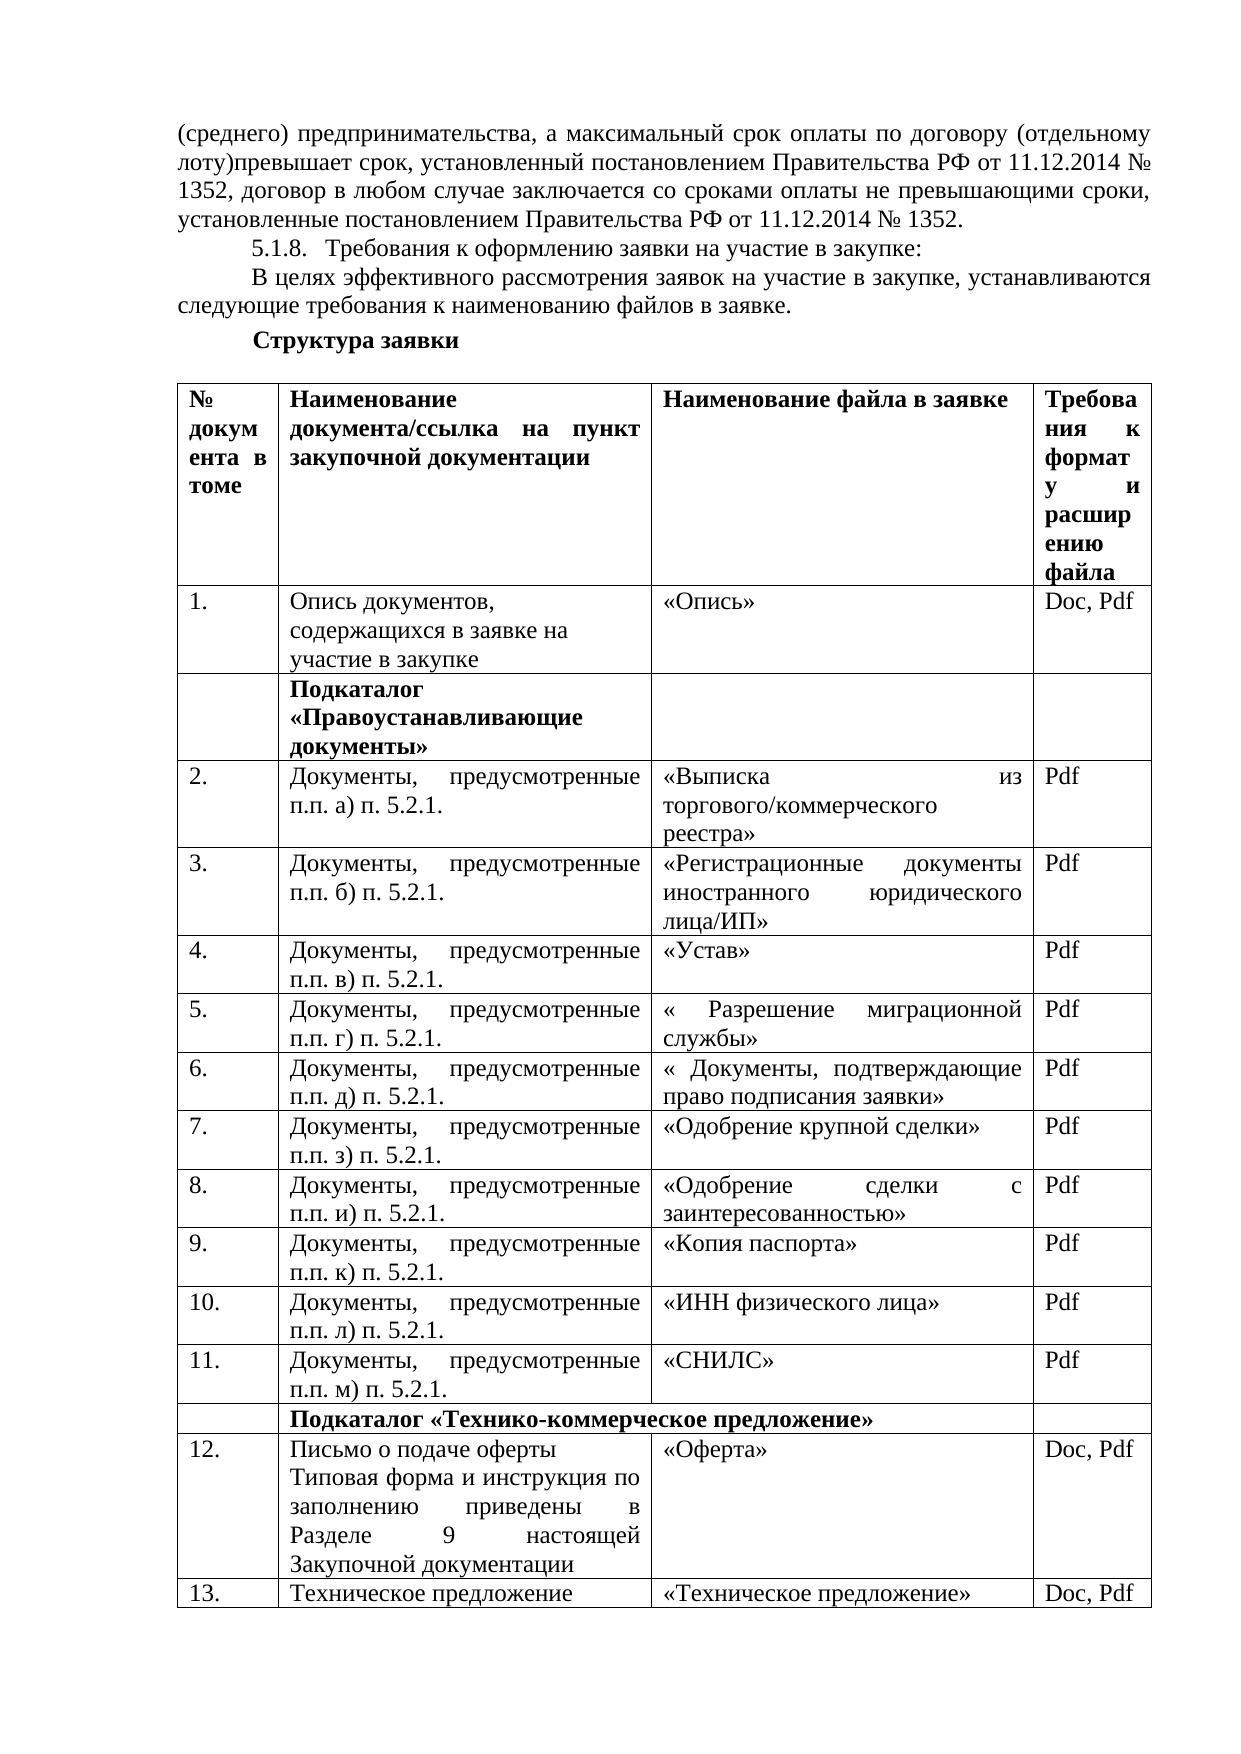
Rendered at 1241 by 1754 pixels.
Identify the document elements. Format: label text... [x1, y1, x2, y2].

table_cell «Одобрение крупной сделки» [652, 1111, 1033, 1169]
table_cell Pdf [1034, 1170, 1151, 1227]
table_cell Doc, Pdf [1034, 1434, 1151, 1577]
table_cell [652, 674, 1033, 760]
table_header № документа в томе [178, 384, 278, 585]
table_cell [178, 1170, 278, 1227]
table_cell [178, 1404, 278, 1433]
table_cell [178, 1228, 278, 1286]
table_cell [178, 1345, 278, 1403]
table_cell «Регистрационные документы иностранного юридического лица/ИП» [652, 848, 1033, 934]
table_cell Pdf [1034, 1345, 1151, 1403]
table_cell Документы, предусмотренные п.п. к) п. 5.2.1. [279, 1228, 651, 1286]
table_cell Pdf [1034, 994, 1151, 1052]
table_cell [178, 674, 278, 760]
table_cell Doc, Pdf [1034, 1579, 1151, 1607]
table_cell «СНИЛС» [652, 1345, 1033, 1403]
table_cell Документы, предусмотренные п.п. и) п. 5.2.1. [279, 1170, 651, 1227]
list Структура заявки [252, 326, 1152, 354]
table_cell «Оферта» [652, 1434, 1033, 1577]
table_cell Документы, предусмотренные п.п. л) п. 5.2.1. [279, 1287, 651, 1344]
table_cell [178, 1579, 278, 1607]
table_cell Pdf [1034, 761, 1151, 847]
table_cell [178, 994, 278, 1052]
table_cell Подкаталог «Правоустанавливающие документы» [279, 674, 651, 760]
table_cell [178, 936, 278, 993]
table_cell Doc, Pdf [1034, 586, 1151, 673]
table_cell Pdf [1034, 1111, 1151, 1169]
table_header Наименование документа/ссылка на пункт закупочной документации [279, 384, 651, 585]
table_header Наименование файла в заявке [652, 384, 1033, 585]
table_cell Pdf [1034, 1287, 1151, 1344]
table_cell Документы, предусмотренные п.п. а) п. 5.2.1. [279, 761, 651, 847]
table_cell Подкаталог «Технико-коммерческое предложение» [279, 1404, 1033, 1433]
table_cell «Устав» [652, 936, 1033, 993]
table_cell Pdf [1034, 1228, 1151, 1286]
table_cell [178, 761, 278, 847]
text В целях эффективного рассмотрения заявок на участие в закупке, устанавливаются следующие требования к наименованию файлов в заявке. [177, 262, 1152, 319]
table_cell Pdf [1034, 848, 1151, 934]
table_cell [1034, 1404, 1151, 1433]
table_cell Письмо о подаче оферты Типовая форма и инструкция по заполнению приведены в Разделе 9 настоящей Закупочной документации [279, 1434, 651, 1577]
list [177, 118, 1152, 233]
table_cell «Копия паспорта» [652, 1228, 1033, 1286]
table_cell [178, 1111, 278, 1169]
table_cell [178, 1434, 278, 1577]
table_cell [178, 586, 278, 673]
table_cell «Выписка из торгового/коммерческого реестра» [652, 761, 1033, 847]
table_cell [1034, 674, 1151, 760]
table_cell Документы, предусмотренные п.п. в) п. 5.2.1. [279, 936, 651, 993]
table_cell « Разрешение миграционной службы» [652, 994, 1033, 1052]
table_cell [178, 848, 278, 934]
table_cell «Опись» [652, 586, 1033, 673]
table_cell Pdf [1034, 936, 1151, 993]
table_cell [652, 1579, 1033, 1607]
table_cell [178, 1053, 278, 1110]
table_cell Документы, предусмотренные п.п. д) п. 5.2.1. [279, 1053, 651, 1110]
table_cell Документы, предусмотренные п.п. б) п. 5.2.1. [279, 848, 651, 934]
table_header Требования к формату и расширению файла [1034, 384, 1151, 585]
table_cell Pdf [1034, 1053, 1151, 1110]
table_cell «ИНН физического лица» [652, 1287, 1033, 1344]
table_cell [279, 1579, 651, 1607]
list Требования к оформлению заявки на участие в закупке: [177, 233, 1152, 262]
table_cell [178, 1287, 278, 1344]
table_cell « Документы, подтверждающие право подписания заявки» [652, 1053, 1033, 1110]
table_cell «Одобрение сделки с заинтересованностью» [652, 1170, 1033, 1227]
table_cell Документы, предусмотренные п.п. з) п. 5.2.1. [279, 1111, 651, 1169]
table_cell Документы, предусмотренные п.п. г) п. 5.2.1. [279, 994, 651, 1052]
table_cell Опись документов, содержащихся в заявке на участие в закупке [279, 586, 651, 673]
table_cell Документы, предусмотренные п.п. м) п. 5.2.1. [279, 1345, 651, 1403]
